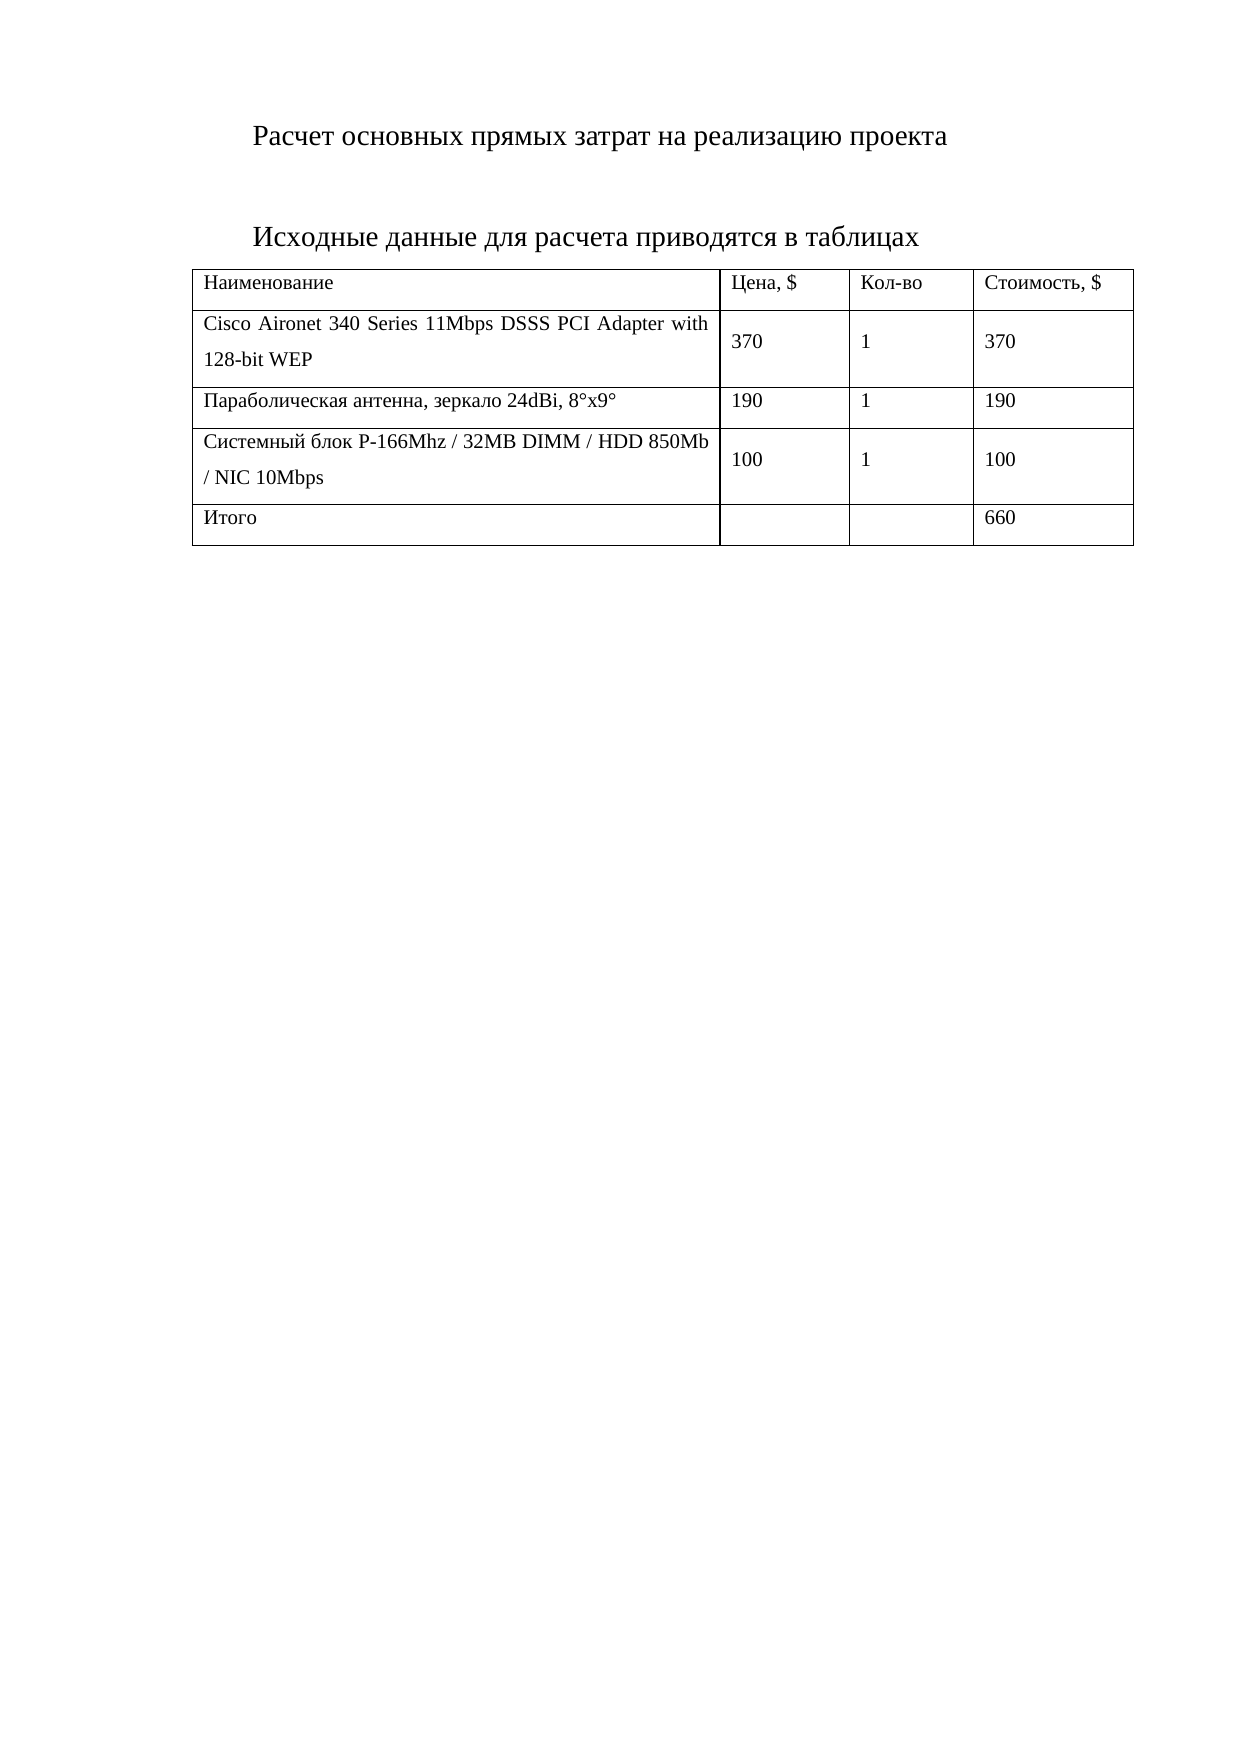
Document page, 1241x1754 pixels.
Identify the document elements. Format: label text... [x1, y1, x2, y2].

table_cell 190 [974, 388, 1133, 427]
table_cell 100 [721, 429, 849, 504]
table_header Кол-во [850, 270, 973, 310]
table_cell 100 [974, 429, 1133, 504]
table_cell 370 [974, 311, 1133, 387]
table_cell [850, 505, 973, 545]
table_cell Параболическая антенна, зеркало 24dBi, 8°х9° [193, 388, 719, 427]
table_cell 660 [974, 505, 1133, 545]
table_header Стоимость, $ [974, 270, 1133, 310]
table_cell [721, 505, 849, 545]
table_header Наименование [193, 270, 719, 310]
table_cell Системный блок P-166Mhz / 32MB DIMM / HDD 850Mb / NIC 10Mbps [193, 429, 719, 504]
table_header Цена, $ [721, 270, 849, 310]
table_cell 1 [850, 311, 973, 387]
table_cell 1 [850, 388, 973, 427]
subtitle Расчет основных прямых затрат на реализацию проекта [177, 118, 1152, 152]
table_cell Итого [193, 505, 719, 545]
table_cell Cisco Aironet 340 Series 11Mbps DSSS PCI Adapter with 128-bit WEP [193, 311, 719, 387]
table_cell 370 [721, 311, 849, 387]
table_cell 1 [850, 429, 973, 504]
text Исходные данные для расчета приводятся в таблицах [177, 219, 1152, 252]
table_cell 190 [721, 388, 849, 427]
